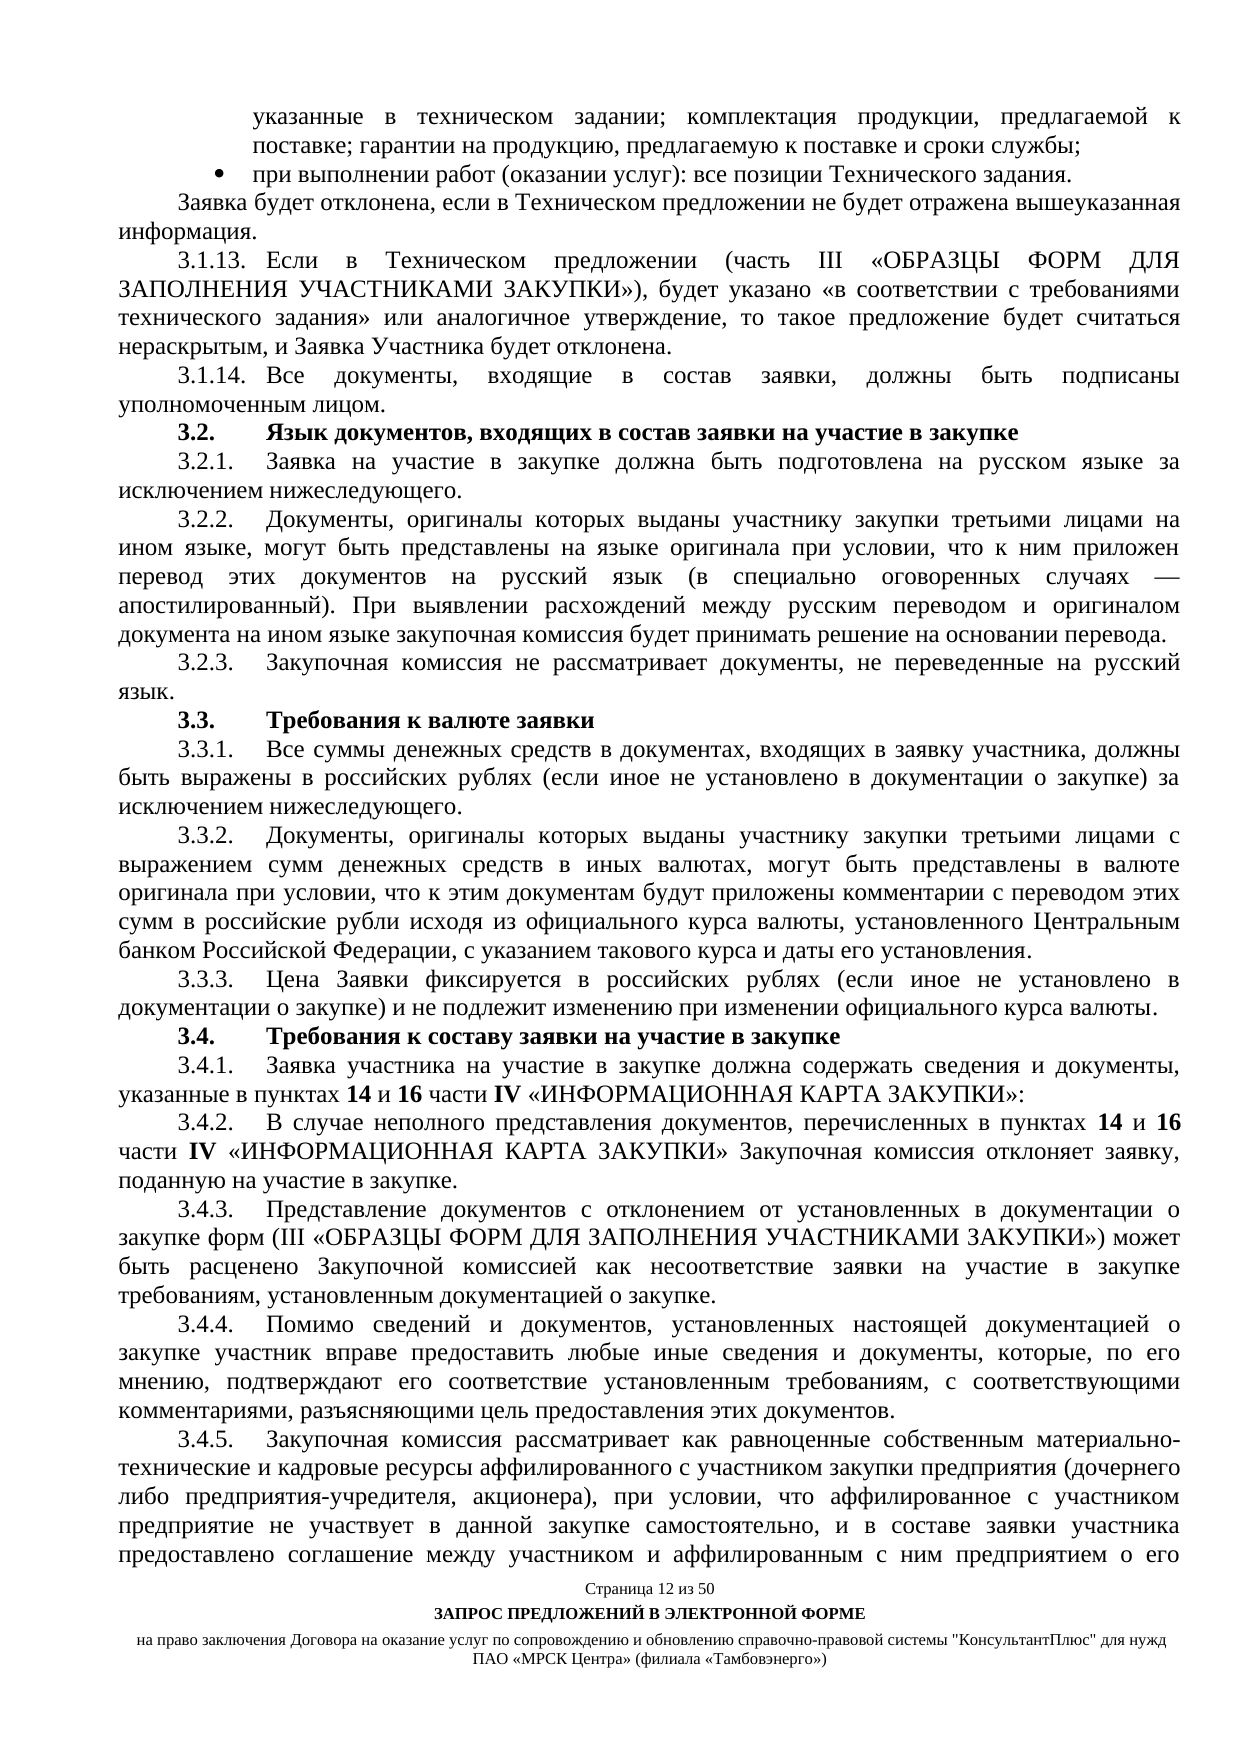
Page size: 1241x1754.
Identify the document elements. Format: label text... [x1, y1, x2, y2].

subtitle Представление документов с отклонением от установленных в документации о закупке форм (III «ОБРАЗЦЫ ФОРМ ДЛЯ ЗАПОЛНЕНИЯ УЧАСТНИКАМИ ЗАКУПКИ») может быть расценено Закупочной комиссией как несоответствие заявки на участие в закупке требованиям, установленным документацией о закупке. [118, 1194, 1181, 1309]
subtitle при выполнении работ (оказании услуг): все позиции Технического задания. [215, 159, 1181, 187]
subtitle Документы, оригиналы которых выданы участнику закупки третьими лицами с выражением сумм денежных средств в иных валютах, могут быть представлены в валюте оригинала при условии, что к этим документам будут приложены комментарии с переводом этих сумм в российские рубли исходя из официального курса валюты, установленного Центральным банком Российской Федерации, с указанием такового курса и даты его установления. [118, 820, 1181, 964]
subtitle Закупочная комиссия не рассматривает документы, не переведенные на русский язык. [118, 647, 1181, 705]
subtitle Заявка участника на участие в закупке должна содержать сведения и документы, указанные в пунктах 14 и 16 части IV «ИНФОРМАЦИОННАЯ КАРТА ЗАКУПКИ»: [118, 1050, 1181, 1107]
subtitle Заявка на участие в закупке должна быть подготовлена на русском языке за исключением нижеследующего. [118, 446, 1181, 504]
subtitle Язык документов, входящих в состав заявки на участие в закупке [118, 417, 1181, 446]
subtitle Требования к составу заявки на участие в закупке [118, 1021, 1181, 1050]
subtitle Если в Техническом предложении (часть III «ОБРАЗЦЫ ФОРМ ДЛЯ ЗАПОЛНЕНИЯ УЧАСТНИКАМИ ЗАКУПКИ»), будет указано «в соответствии с требованиями технического задания» или аналогичное утверждение, то такое предложение будет считаться нераскрытым, и Заявка Участника будет отклонена. [118, 245, 1181, 360]
subtitle Документы, оригиналы которых выданы участнику закупки третьими лицами на ином языке, могут быть представлены на языке оригинала при условии, что к ним приложен перевод этих документов на русский язык (в специально оговоренных случаях — апостилированный). При выявлении расхождений между русским переводом и оригиналом документа на ином языке закупочная комиссия будет принимать решение на основании перевода. [118, 504, 1181, 647]
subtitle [215, 101, 1181, 159]
subtitle Требования к валюте заявки [118, 705, 1181, 734]
subtitle В случае неполного представления документов, перечисленных в пунктах 14 и 16 части IV «ИНФОРМАЦИОННАЯ КАРТА ЗАКУПКИ» Закупочная комиссия отклоняет заявку, поданную на участие в закупке. [118, 1107, 1181, 1194]
subtitle Помимо сведений и документов, установленных настоящей документацией о закупке участник вправе предоставить любые иные сведения и документы, которые, по его мнению, подтверждают его соответствие установленным требованиям, с соответствующими комментариями, разъясняющими цель предоставления этих документов. [118, 1309, 1181, 1424]
subtitle Заявка будет отклонена, если в Техническом предложении не будет отражена вышеуказанная информация. [118, 187, 1181, 245]
subtitle Цена Заявки фиксируется в российских рублях (если иное не установлено в документации о закупке) и не подлежит изменению при изменении официального курса валюты. [118, 964, 1181, 1021]
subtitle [118, 1424, 1181, 1567]
subtitle Все суммы денежных средств в документах, входящих в заявку участника, должны быть выражены в российских рублях (если иное не установлено в документации о закупке) за исключением нижеследующего. [118, 734, 1181, 820]
subtitle Все документы, входящие в состав заявки, должны быть подписаны уполномоченным лицом. [118, 360, 1181, 417]
